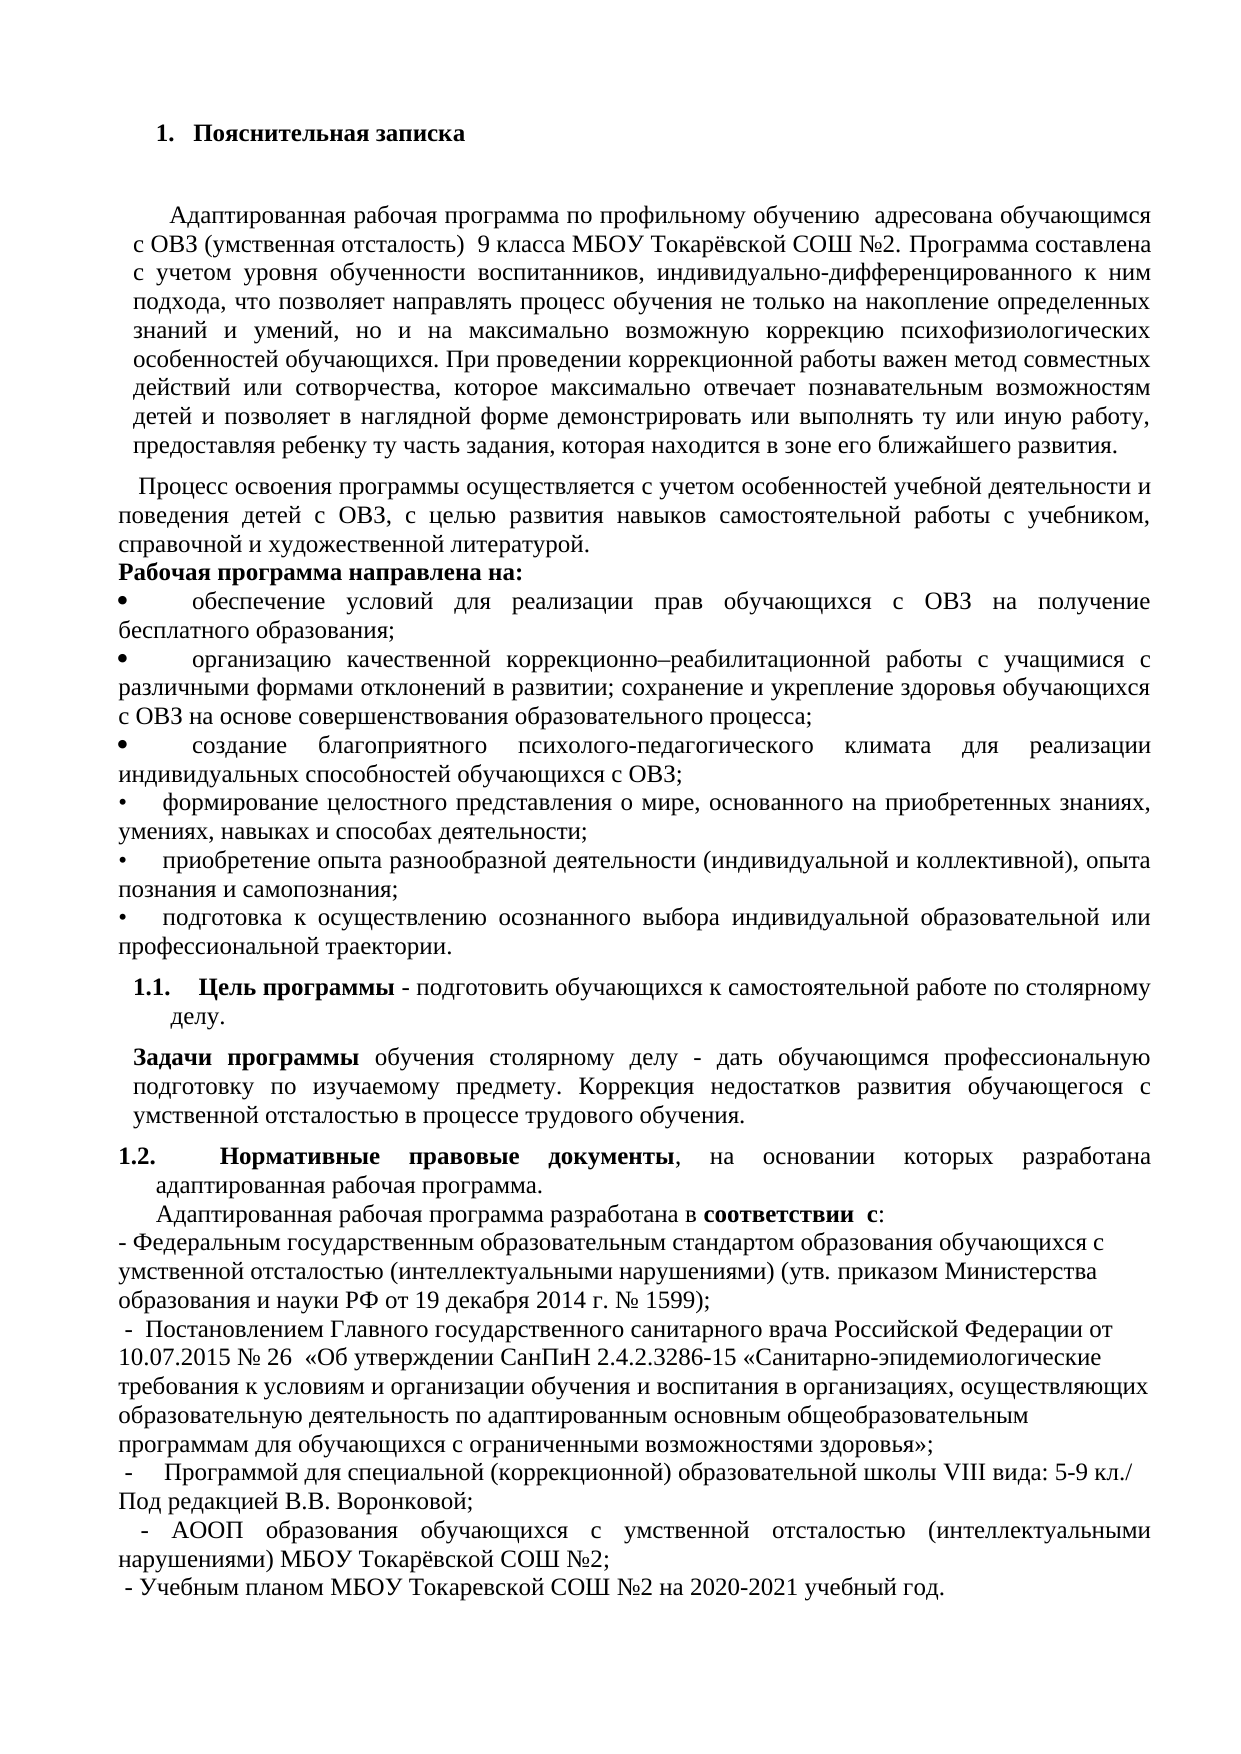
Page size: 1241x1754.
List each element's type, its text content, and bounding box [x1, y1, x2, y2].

text - АООП образования обучающихся с умственной отсталостью (интеллектуальными нарушениями) МБОУ Токарёвской СОШ №2; [118, 1515, 1152, 1572]
text Задачи программы обучения столярному делу - дать обучающимся профессиональную подготовку по изучаемому предмету. Коррекция недостатков развития обучающегося с умственной отсталостью в процессе трудового обучения. [133, 1042, 1152, 1129]
subtitle - Программой для специальной (коррекционной) образовательной школы VIII вида: 5-9 кл./ Под редакцией В.В. Воронковой; [118, 1457, 1152, 1515]
list Пояснительная записка [156, 118, 1126, 147]
list Цель программы - подготовить обучающихся к самостоятельной работе по столярному делу. [133, 972, 1152, 1030]
text Процесс освоения программы осуществляется с учетом особенностей учебной деятельности и поведения детей с ОВЗ, с целью развития навыков самостоятельной работы с учебником, справочной и художественной литературой. [118, 471, 1152, 557]
list обеспечение условий для реализации прав обучающихся с ОВЗ на получение бесплатного образования; [118, 586, 1152, 644]
text • формирование целостного представления о мире, основанного на приобретенных знаниях, умениях, навыках и способах деятельности; [118, 787, 1152, 845]
list создание благоприятного психолого-педагогического климата для реализации индивидуальных способностей обучающихся с ОВЗ; [118, 730, 1152, 787]
list организацию качественной коррекционно–реабилитационной работы с учащимися с различными формами отклонений в развитии; сохранение и укрепление здоровья обучающихся с ОВЗ на основе совершенствования образовательного процесса; [118, 644, 1152, 730]
list Нормативные правовые документы, на основании которых разработана адаптированная рабочая программа. [118, 1141, 1152, 1199]
subtitle - Федеральным государственным образовательным стандартом образования обучающихся с умственной отсталостью (интеллектуальными нарушениями) (утв. приказом Министерства образования и науки РФ от 19 декабря 2014 г. № 1599); [118, 1227, 1152, 1314]
subtitle - Постановлением Главного государственного санитарного врача Российской Федерации от 10.07.2015 № 26 «Об утверждении СанПиН 2.4.2.3286-15 «Санитарно-эпидемиологические требования к условиям и организации обучения и воспитания в организациях, осуществляющих образовательную деятельность по адаптированным основным общеобразовательным программам для обучающихся с ограниченными возможностями здоровья»; [118, 1314, 1152, 1457]
text Адаптированная рабочая программа разработана в соответствии с: [118, 1199, 1152, 1227]
text - Учебным планом МБОУ Токаревской СОШ №2 на 2020-2021 учебный год. [118, 1572, 1152, 1601]
text Рабочая программа направлена на: [118, 557, 1152, 586]
text Адаптированная рабочая программа по профильному обучению адресована обучающимся с ОВЗ (умственная отсталость) 9 класса МБОУ Токарёвской СОШ №2. Программа составлена с учетом уровня обученности воспитанников, индивидуально-дифференцированного к ним подхода, что позволяет направлять процесс обучения не только на накопление определенных знаний и умений, но и на максимально возможную коррекцию психофизиологических особенностей обучающихся. При проведении коррекционной работы важен метод совместных действий или сотворчества, которое максимально отвечает познавательным возможностям детей и позволяет в наглядной форме демонстрировать или выполнять ту или иную работу, предоставляя ребенку ту часть задания, которая находится в зоне его ближайшего развития. [133, 200, 1152, 459]
text • приобретение опыта разнообразной деятельности (индивидуальной и коллективной), опыта познания и самопознания; [118, 845, 1152, 902]
text • подготовка к осуществлению осознанного выбора индивидуальной образовательной или профессиональной траектории. [118, 902, 1152, 960]
